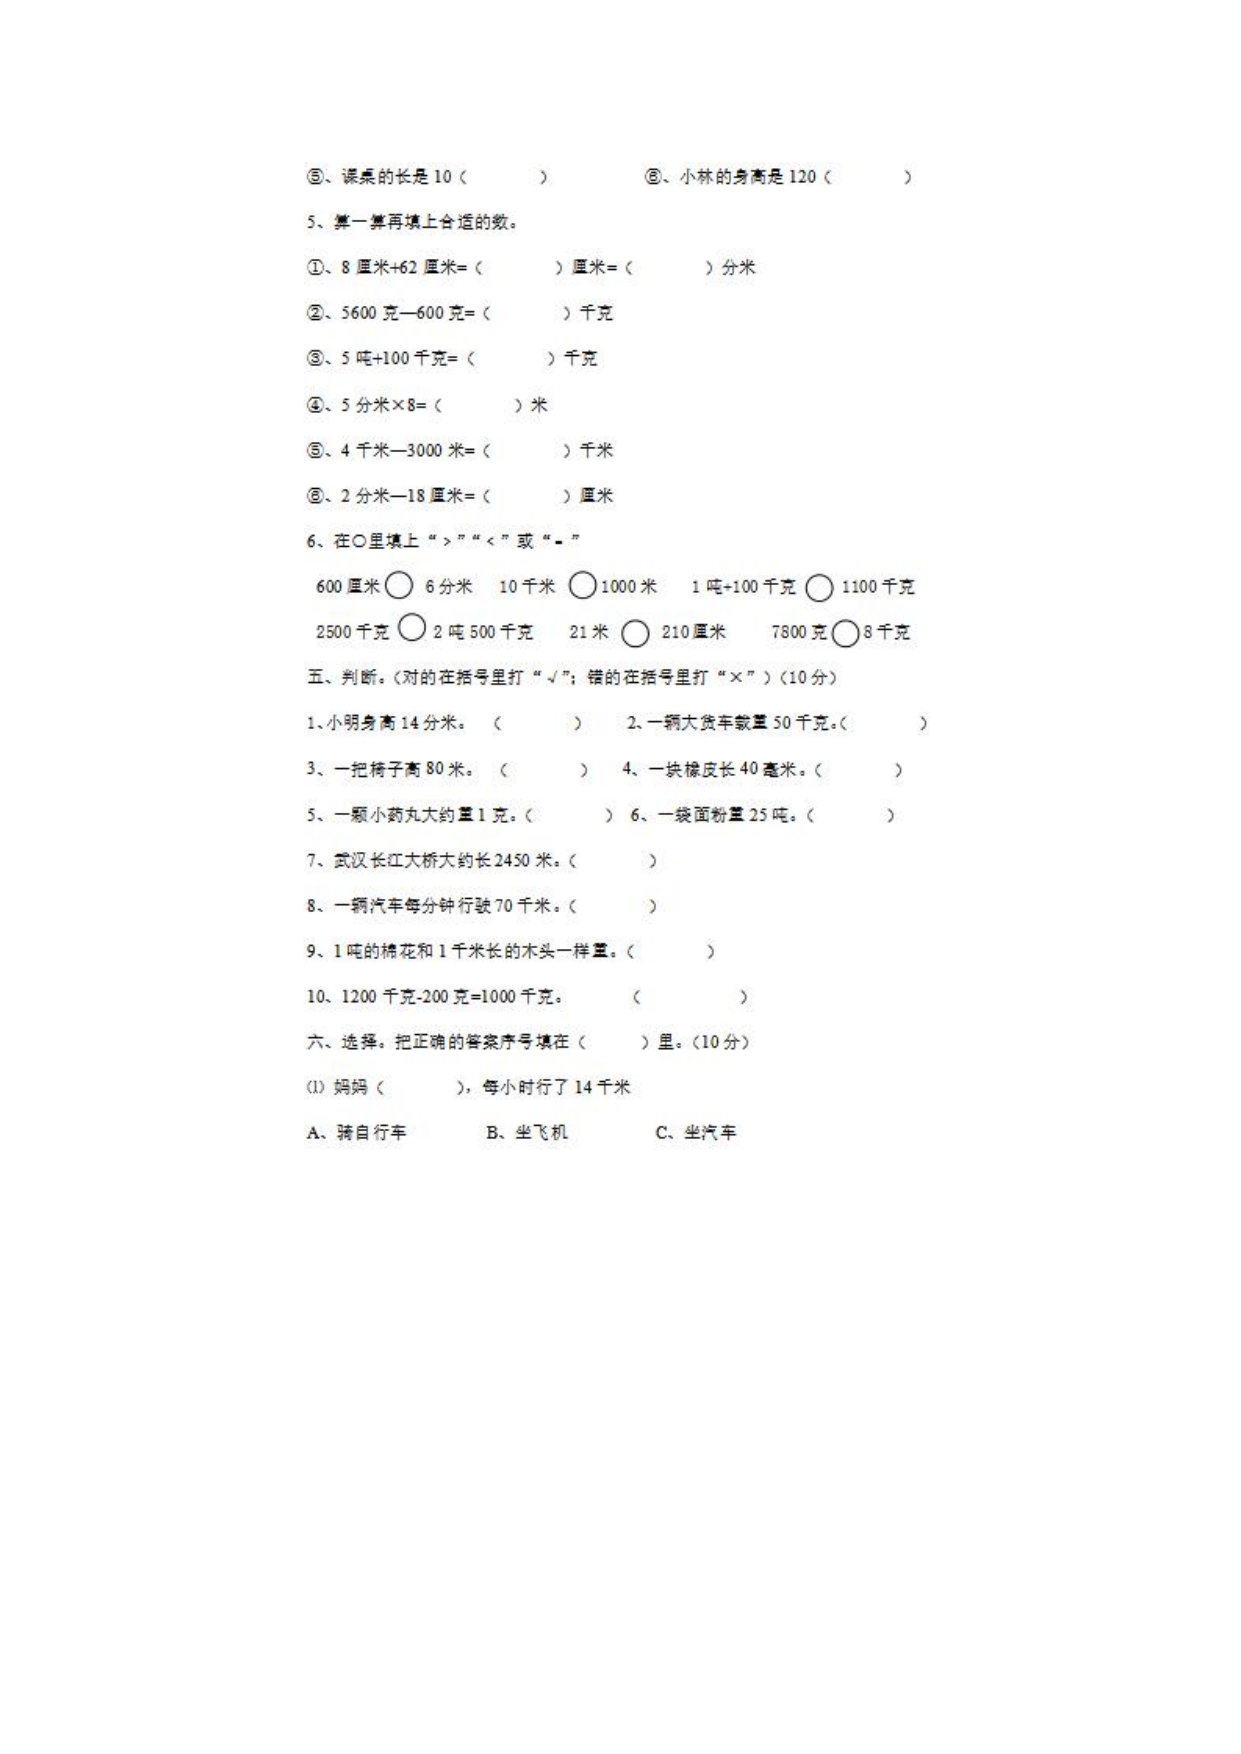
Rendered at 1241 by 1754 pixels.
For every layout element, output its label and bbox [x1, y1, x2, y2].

picture [279, 162, 961, 1153]
